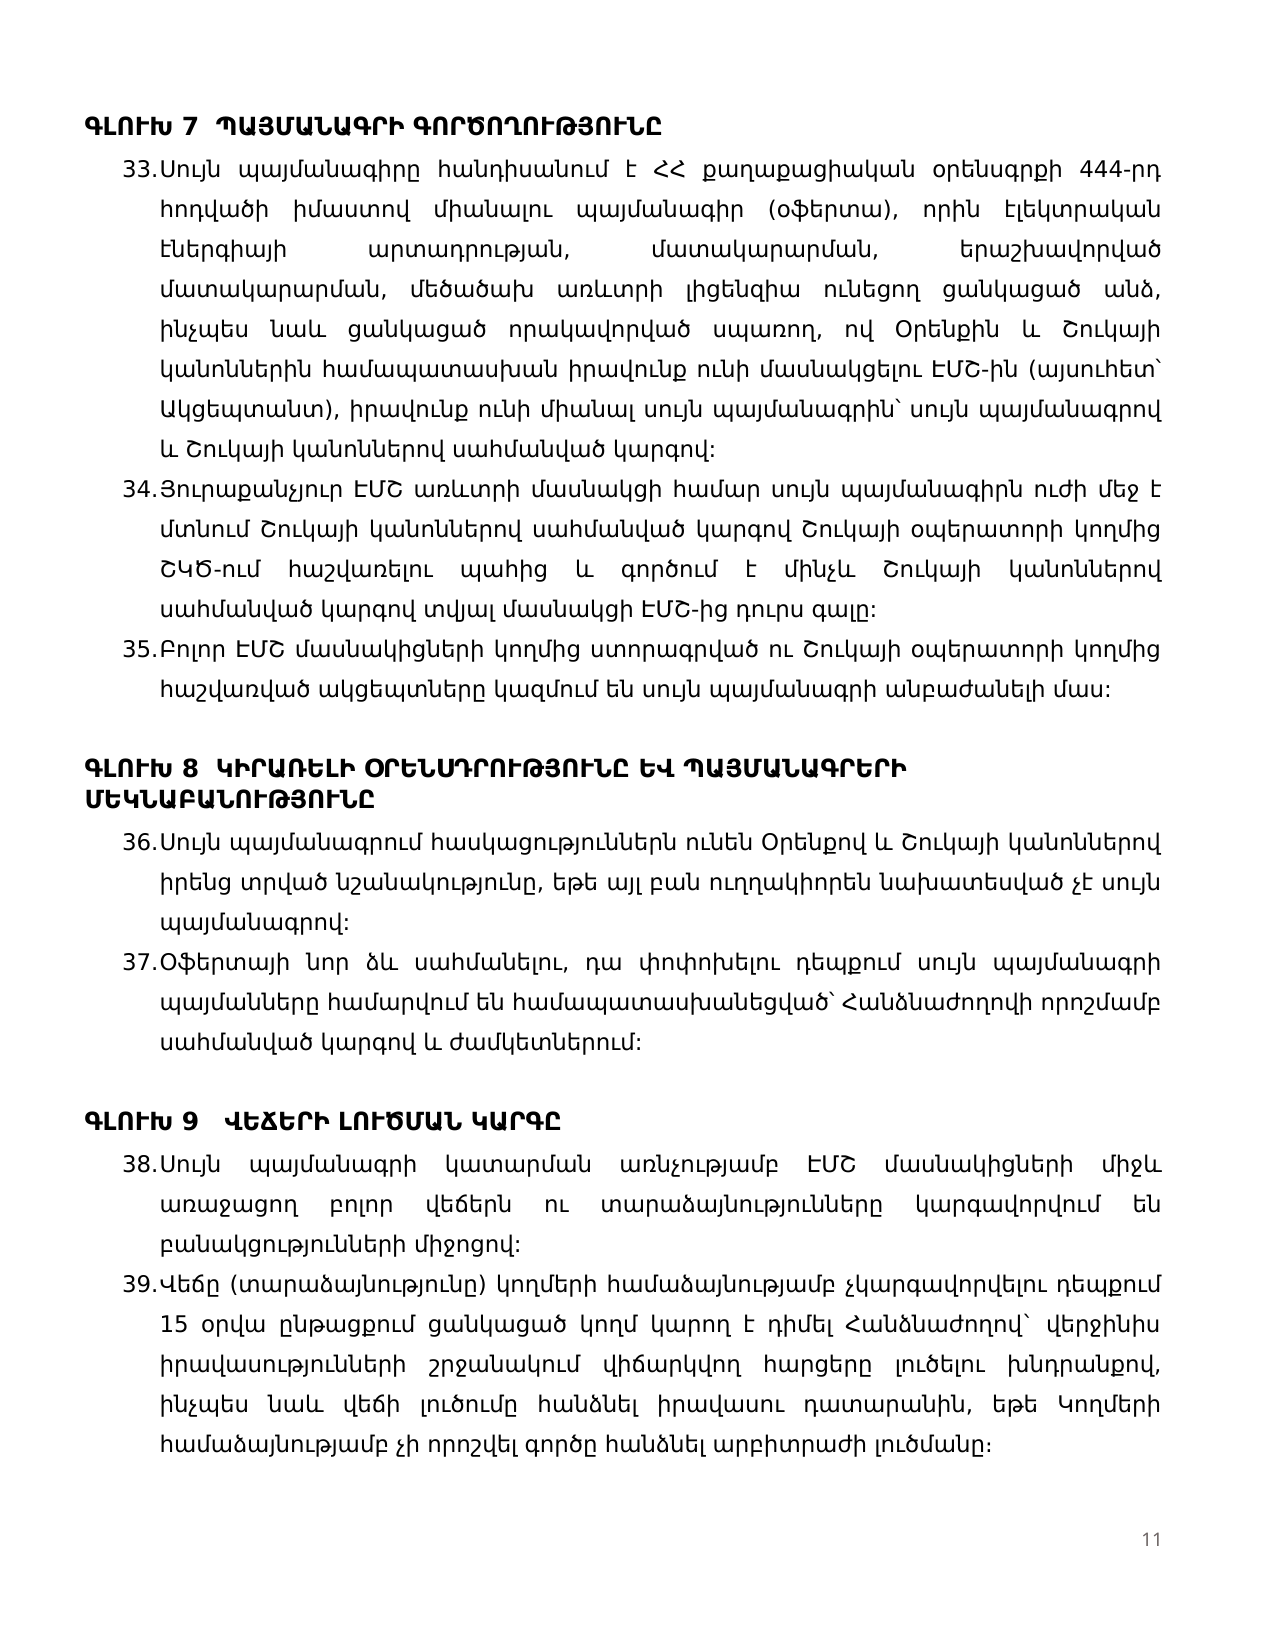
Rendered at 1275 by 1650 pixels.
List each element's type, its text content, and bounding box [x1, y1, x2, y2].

text ՊԱՅՄԱՆԱԳՐԻ ԳՈՐԾՈՂՈՒԹՅՈՒՆԸ [84, 112, 1162, 142]
text Վեճը (տարաձայնությունը) կողմերի համաձայնությամբ չկարգավորվելու դեպքում 15 օրվա ընթացքում ցանկացած կողմ կարող է դիմել Հանձնաժողով` վերջինիս իրավասությունների շրջանակում վիճարկվող հարցերը լուծելու խնդրանքով, ինչպես նաև վեճի լուծումը հանձնել իրավասու դատարանին, եթե Կողմերի համաձայնությամբ չի որոշվել գործը հանձնել արբիտրաժի լուծմանը։ [122, 1271, 1162, 1457]
text Սույն պայմանագրի կատարման առնչությամբ ԷՄՇ մասնակիցների միջև առաջացող բոլոր վեճերն ու տարաձայնությունները կարգավորվում են բանակցությունների միջոցով: [122, 1151, 1162, 1257]
text Բոլոր ԷՄՇ մասնակիցների կողմից ստորագրված ու Շուկայի օպերատորի կողմից հաշվառված ակցեպտները կազմում են սույն պայմանագրի անբաժանելի մաս: [122, 636, 1162, 703]
text ԿԻՐԱՌԵԼԻ ՕՐԵՆՍԴՐՈՒԹՅՈՒՆԸ ԵՎ ՊԱՅՄԱՆԱԳՐԵՐԻ ՄԵԿՆԱԲԱՆՈՒԹՅՈՒՆԸ [84, 754, 1162, 814]
text ՎԵՃԵՐԻ ԼՈՒԾՄԱՆ ԿԱՐԳԸ [84, 1107, 1162, 1136]
text Յուրաքանչյուր ԷՄՇ առևտրի մասնակցի համար սույն պայմանագիրն ուժի մեջ է մտնում Շուկայի կանոններով սահմանված կարգով Շուկայի օպերատորի կողմից ՇԿԾ-ում հաշվառելու պահից և գործում է մինչև Շուկայի կանոններով սահմանված կարգով տվյալ մասնակցի ԷՄՇ-ից դուրս գալը: [122, 476, 1162, 623]
text Օֆերտայի նոր ձև սահմանելու, դա փոփոխելու դեպքում սույն պայմանագրի պայմանները համարվում են համապատասխանեցված՝ Հանձնաժողովի որոշմամբ սահմանված կարգով և ժամկետներում: [122, 949, 1162, 1056]
text Սույն պայմանագրում հասկացություններն ունեն Օրենքով և Շուկայի կանոններով իրենց տրված նշանակությունը, եթե այլ բան ուղղակիորեն նախատեսված չէ սույն պայմանագրով: [122, 829, 1162, 936]
text Սույն պայմանագիրը հանդիսանում է ՀՀ քաղաքացիական օրենսգրքի 444-րդ հոդվածի իմաստով միանալու պայմանագիր (օֆերտա), որին էլեկտրական էներգիայի արտադրության, մատակարարման, երաշխավորված մատակարարման, մեծածախ առևտրի լիցենզիա ունեցող ցանկացած անձ, ինչպես նաև ցանկացած որակավորված սպառող, ով Օրենքին և Շուկայի կանոններին համապատասխան իրավունք ունի մասնակցելու ԷՄՇ-ին (այսուհետ՝ Ակցեպտանտ), իրավունք ունի միանալ սույն պայմանագրին՝ սույն պայմանագրով և Շուկայի կանոններով սահմանված կարգով: [122, 156, 1162, 463]
